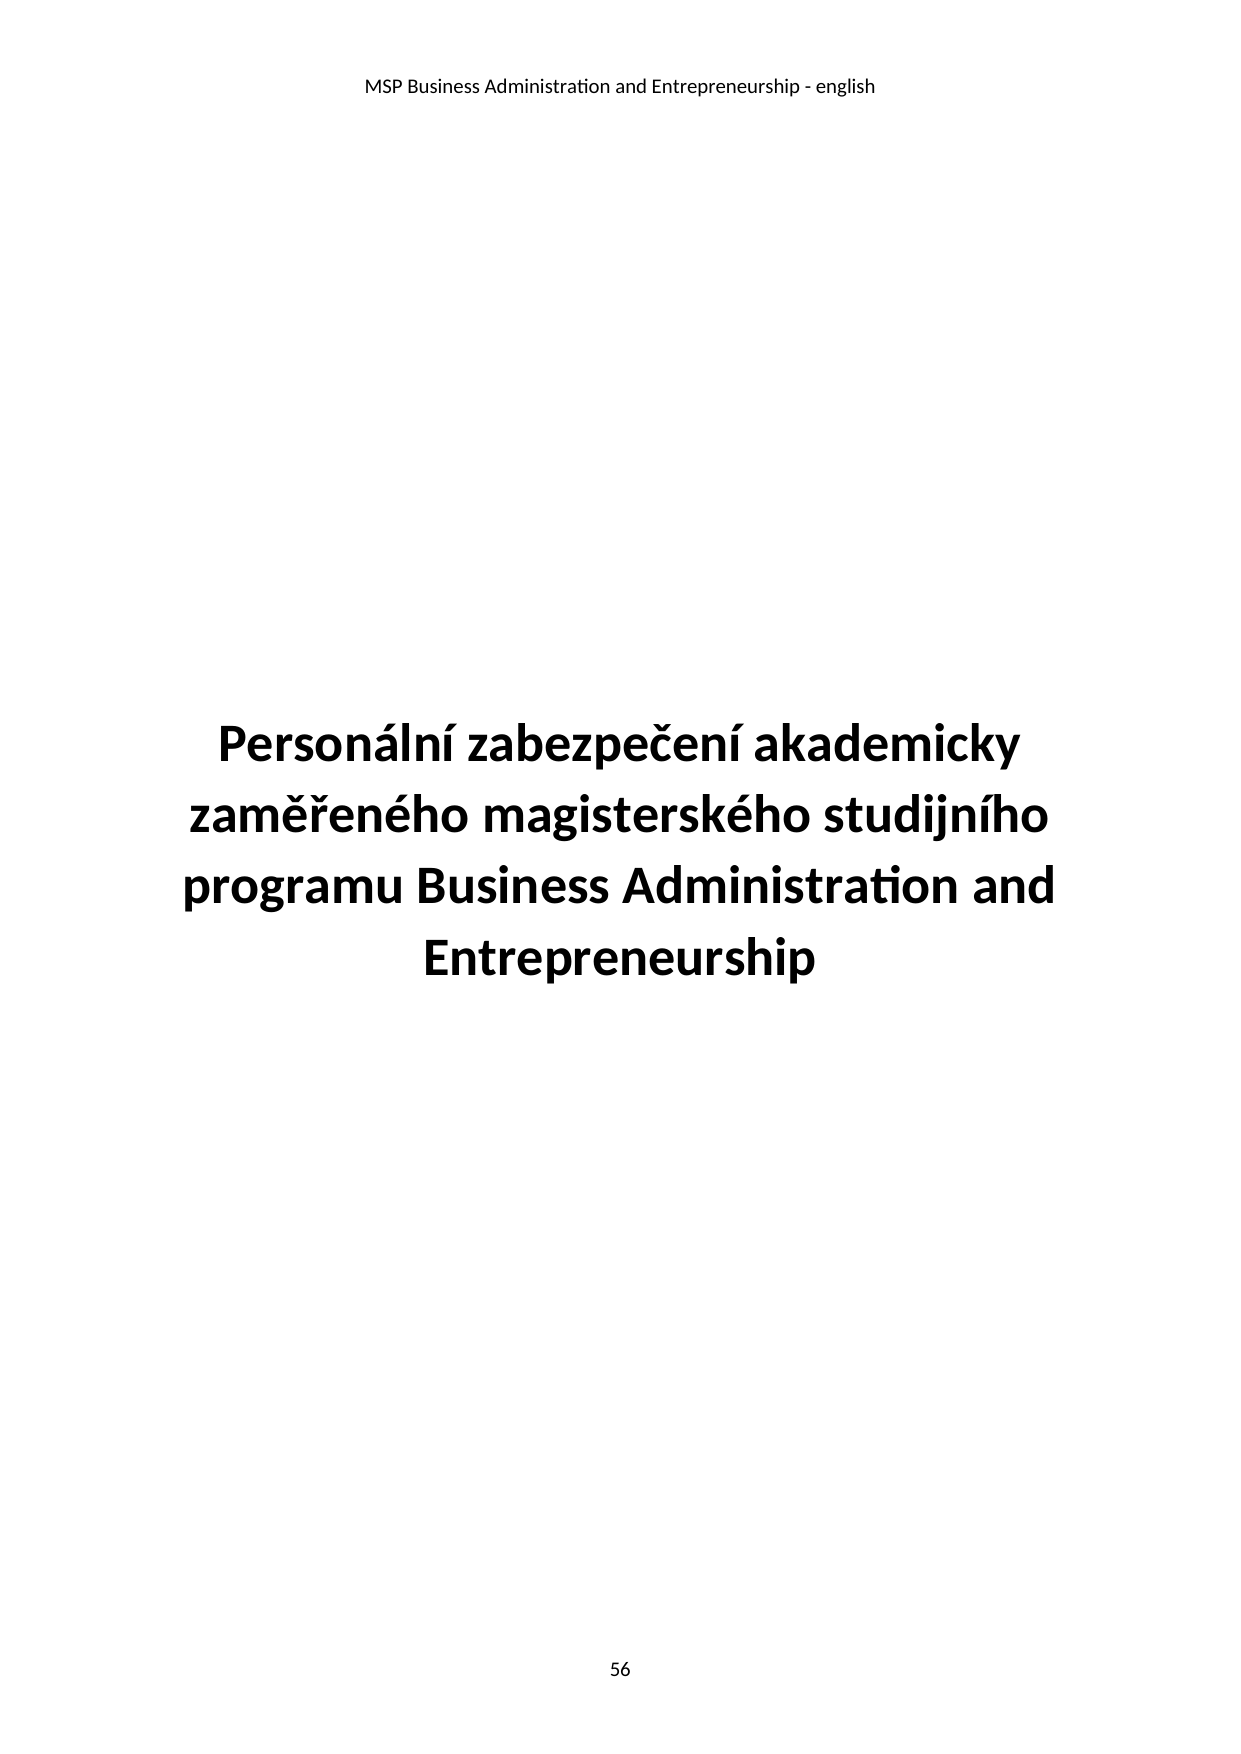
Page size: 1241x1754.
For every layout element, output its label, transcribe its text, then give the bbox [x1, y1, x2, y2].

text Personální zabezpečení akademicky zaměřeného magisterského studijního programu Business Administration and Entrepreneurship [148, 709, 1093, 989]
